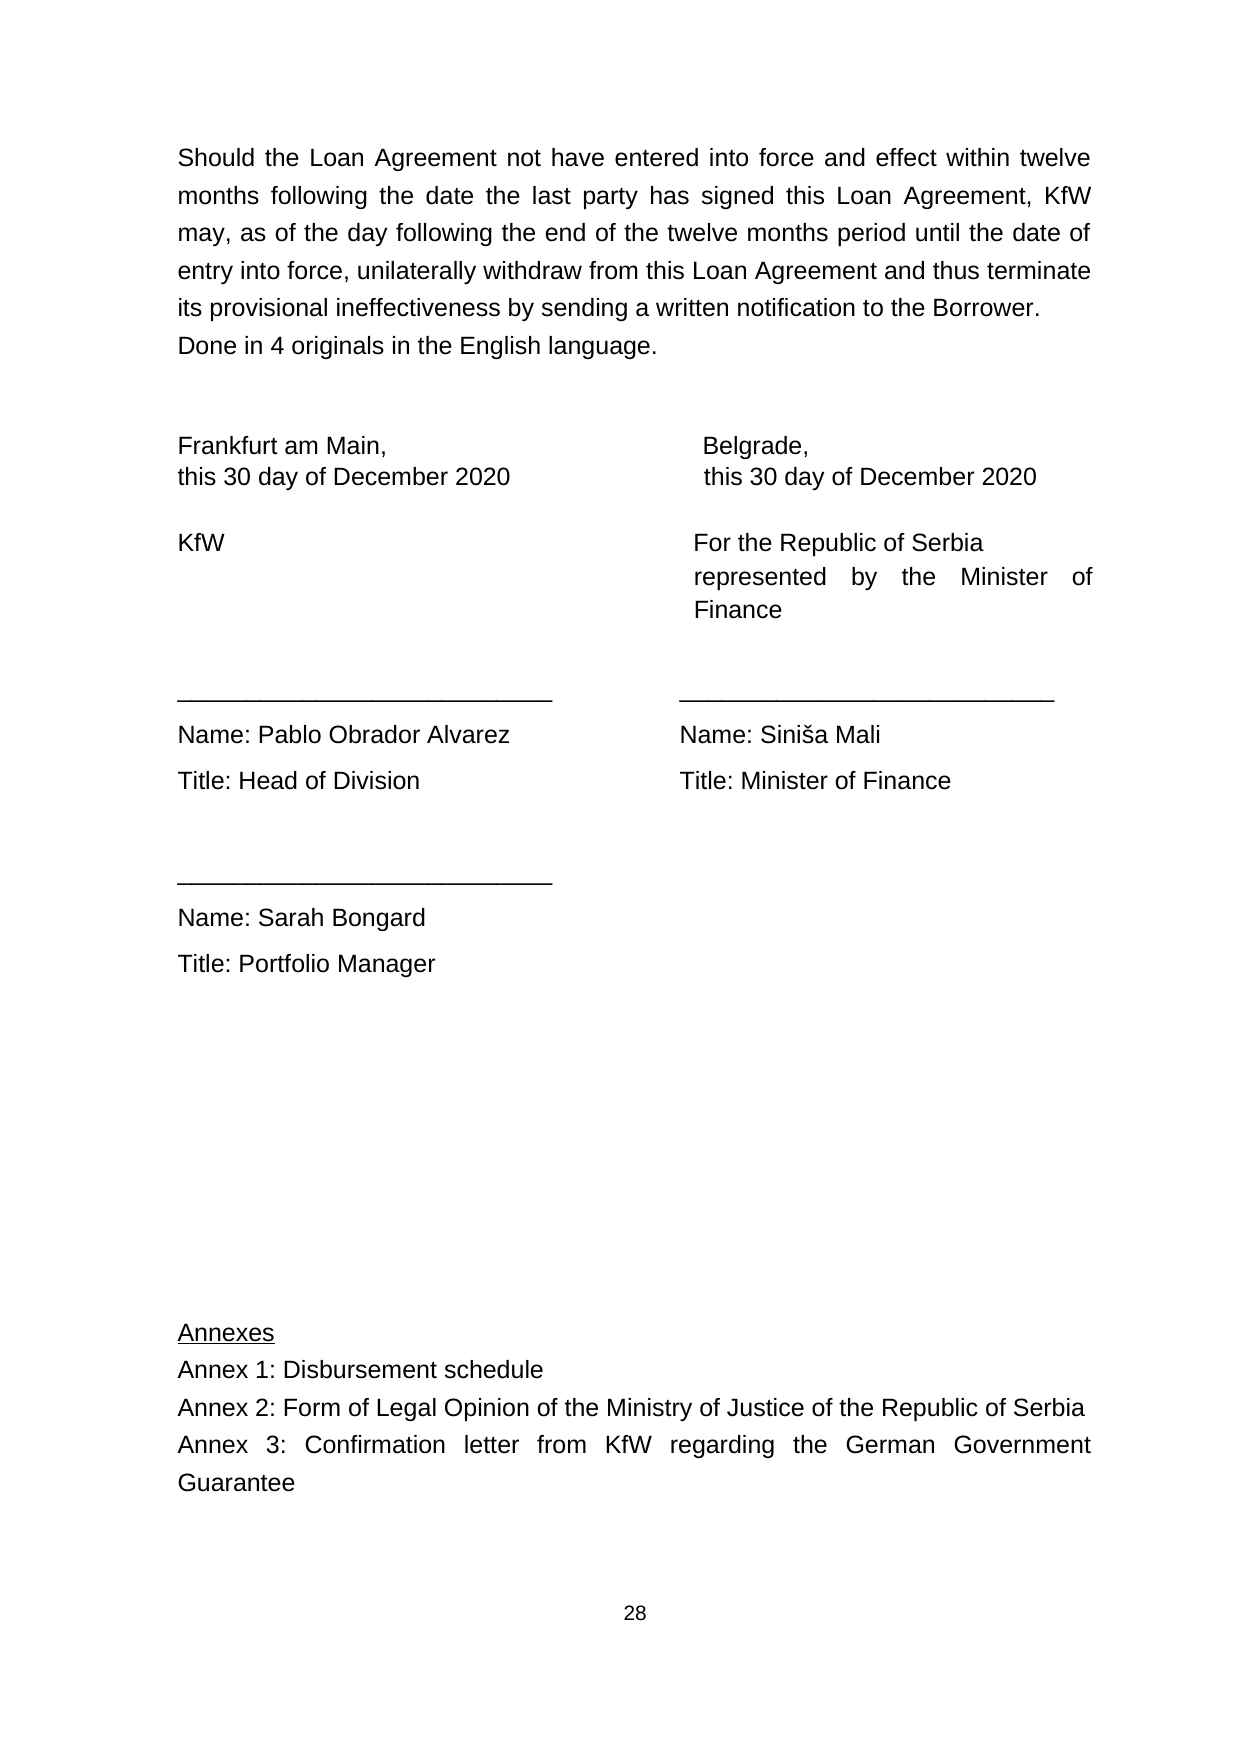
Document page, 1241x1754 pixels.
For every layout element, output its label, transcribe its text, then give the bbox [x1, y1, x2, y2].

text Title: Portfolio Manager [177, 944, 1093, 978]
text Done in 4 originals in the English language. [177, 324, 1092, 362]
text this 30 day of December 2020 this 30 day of December 2020 [177, 462, 1092, 490]
text ___________________________ ___________________________ [177, 669, 1093, 703]
text Annexes [177, 1311, 1092, 1349]
text Annex 3: Confirmation letter from KfW regarding the German Government Guarantee [177, 1424, 1092, 1499]
text Annex 2: Form of Legal Opinion of the Ministry of Justice of the Republic of Serbia [177, 1386, 1092, 1424]
text Annex 1: Disbursement schedule [177, 1349, 1092, 1386]
text Name: Sarah Bongard [177, 899, 1093, 932]
text Should the Loan Agreement not have entered into force and effect within twelve months following the date the last party has signed this Loan Agreement, KfW may, as of the day following the end of the twelve months period until the date of entry into force, unilaterally withdraw from this Loan Agreement and thus terminate its provisional ineffectiveness by sending a written notification to the Borrower. [177, 137, 1092, 324]
text KfW For the Republic of Serbia [177, 524, 1093, 557]
text Title: Head of Division Title: Minister of Finance [177, 761, 1093, 794]
text ___________________________ [177, 853, 1093, 886]
text Frankfurt am Main, Belgrade, [177, 424, 1092, 462]
text represented by the Minister of Finance [191, 557, 1093, 624]
text Name: Pablo Obrador Alvarez Name: Siniša Mali [177, 715, 1093, 749]
